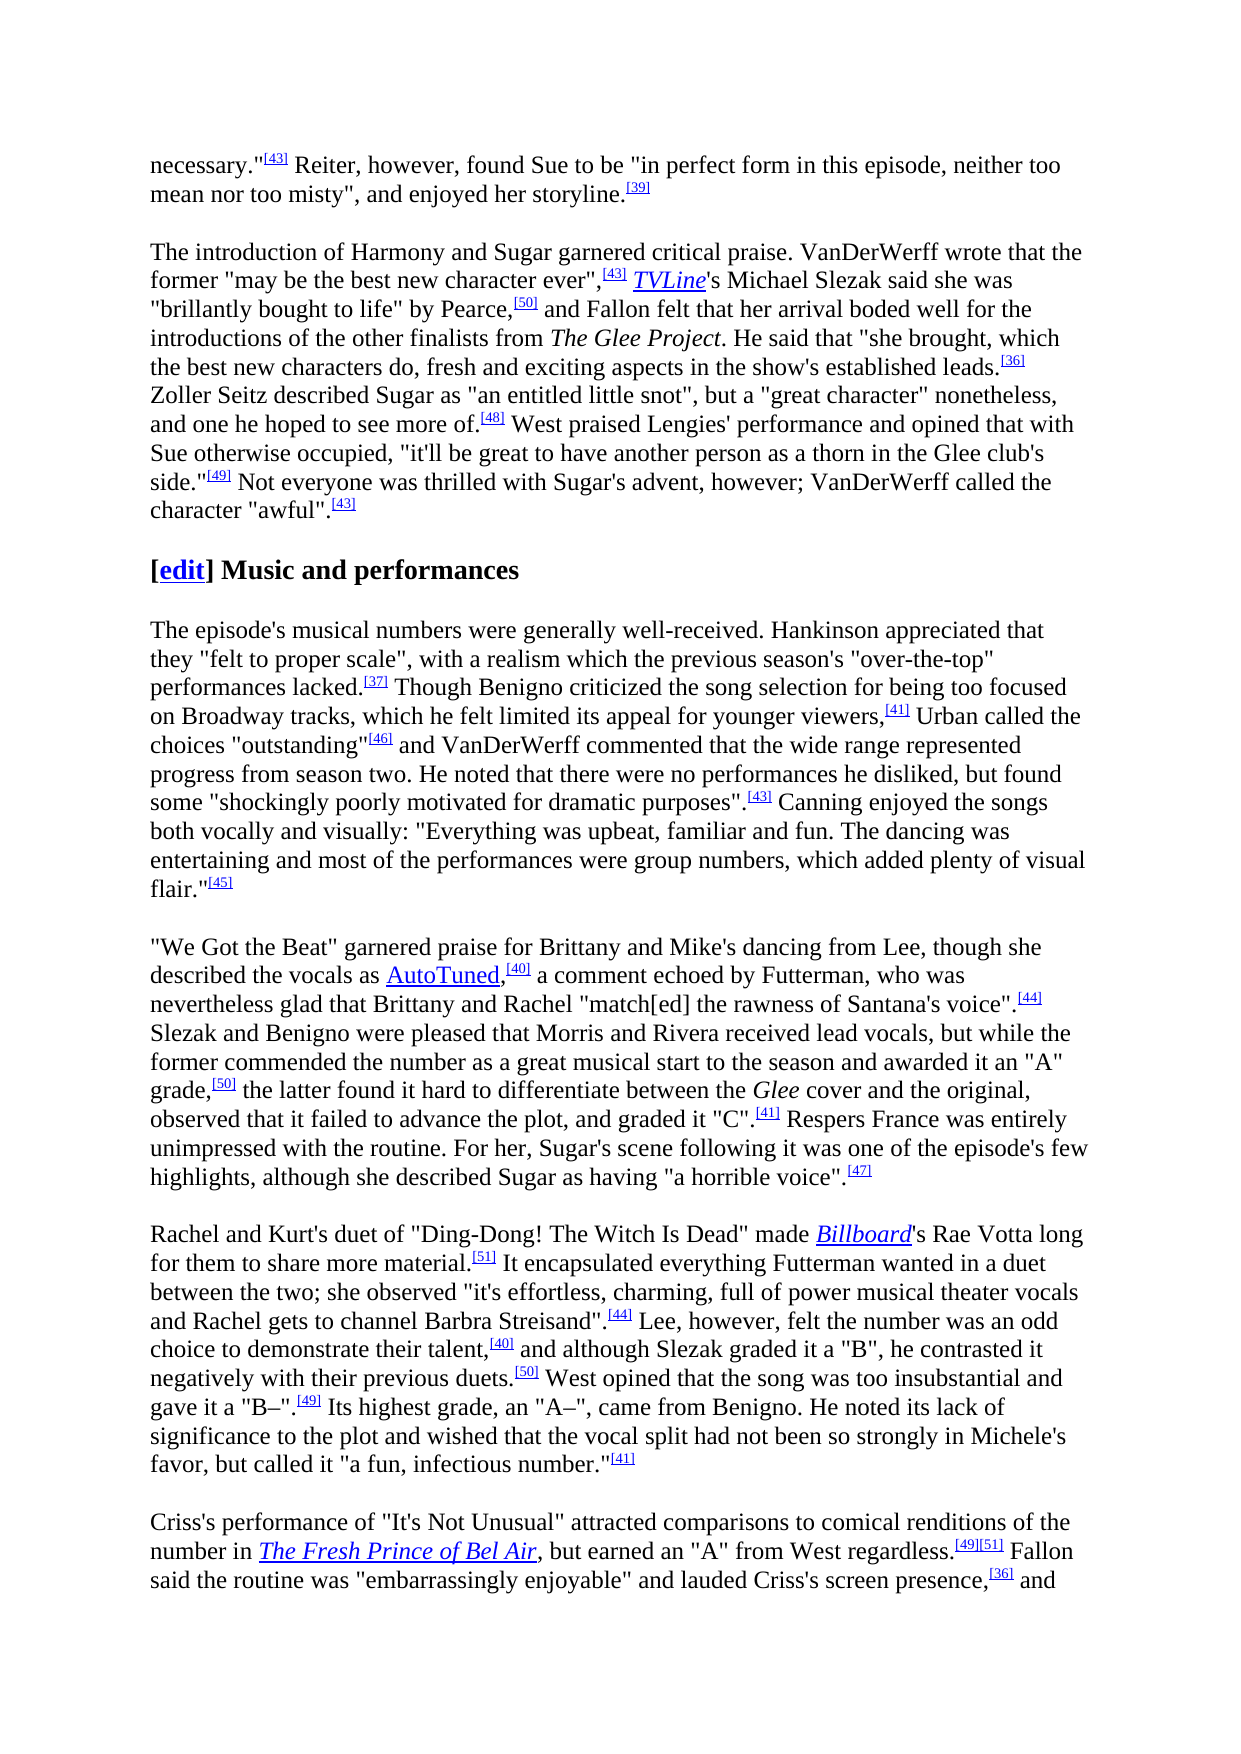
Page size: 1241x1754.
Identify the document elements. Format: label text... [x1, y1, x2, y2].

text The episode's musical numbers were generally well-received. Hankinson appreciated that they "felt to proper scale", with a realism which the previous season's "over-the-top" performances lacked.[37] Though Benigno criticized the song selection for being too focused on Broadway tracks, which he felt limited its appeal for younger viewers,[41] Urban called the choices "outstanding"[46] and VanDerWerff commented that the wide range represented progress from season two. He noted that there were no performances he disliked, but found some "shockingly poorly motivated for dramatic purposes".[43] Canning enjoyed the songs both vocally and visually: "Everything was upbeat, familiar and fun. The dancing was entertaining and most of the performances were group numbers, which added plenty of visual flair."[45] [150, 615, 1090, 902]
text [edit] Music and performances [150, 553, 1090, 586]
text The introduction of Harmony and Sugar garnered critical praise. VanDerWerff wrote that the former "may be the best new character ever",[43] TVLine's Michael Slezak said she was "brillantly bought to life" by Pearce,[50] and Fallon felt that her arrival boded well for the introductions of the other finalists from The Glee Project. He said that "she brought, which the best new characters do, fresh and exciting aspects in the show's established leads.[36] Zoller Seitz described Sugar as "an entitled little snot", but a "great character" nonetheless, and one he hoped to see more of.[48] West praised Lengies' performance and opined that with Sue otherwise occupied, "it'll be great to have another person as a thorn in the Glee club's side."[49] Not everyone was thrilled with Sugar's advent, however; VanDerWerff called the character "awful".[43] [150, 237, 1090, 524]
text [150, 150, 1090, 207]
text Rachel and Kurt's duet of "Ding-Dong! The Witch Is Dead" made Billboard's Rae Votta long for them to share more material.[51] It encapsulated everything Futterman wanted in a duet between the two; she observed "it's effortless, charming, full of power musical theater vocals and Rachel gets to channel Barbra Streisand".[44] Lee, however, felt the number was an odd choice to demonstrate their talent,[40] and although Slezak graded it a "B", he contrasted it negatively with their previous duets.[50] West opined that the song was too insubstantial and gave it a "B–".[49] Its highest grade, an "A–", came from Benigno. He noted its lack of significance to the plot and wished that the vocal split had not been so strongly in Michele's favor, but called it "a fun, infectious number."[41] [150, 1219, 1090, 1478]
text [150, 1507, 1090, 1594]
text "We Got the Beat" garnered praise for Brittany and Mike's dancing from Lee, though she described the vocals as AutoTuned,[40] a comment echoed by Futterman, who was nevertheless glad that Brittany and Rachel "match[ed] the rawness of Santana's voice".[44] Slezak and Benigno were pleased that Morris and Rivera received lead vocals, but while the former commended the number as a great musical start to the season and awarded it an "A" grade,[50] the latter found it hard to differentiate between the Glee cover and the original, observed that it failed to advance the plot, and graded it "C".[41] Respers France was entirely unimpressed with the routine. For her, Sugar's scene following it was one of the episode's few highlights, although she described Sugar as having "a horrible voice".[47] [150, 932, 1090, 1190]
